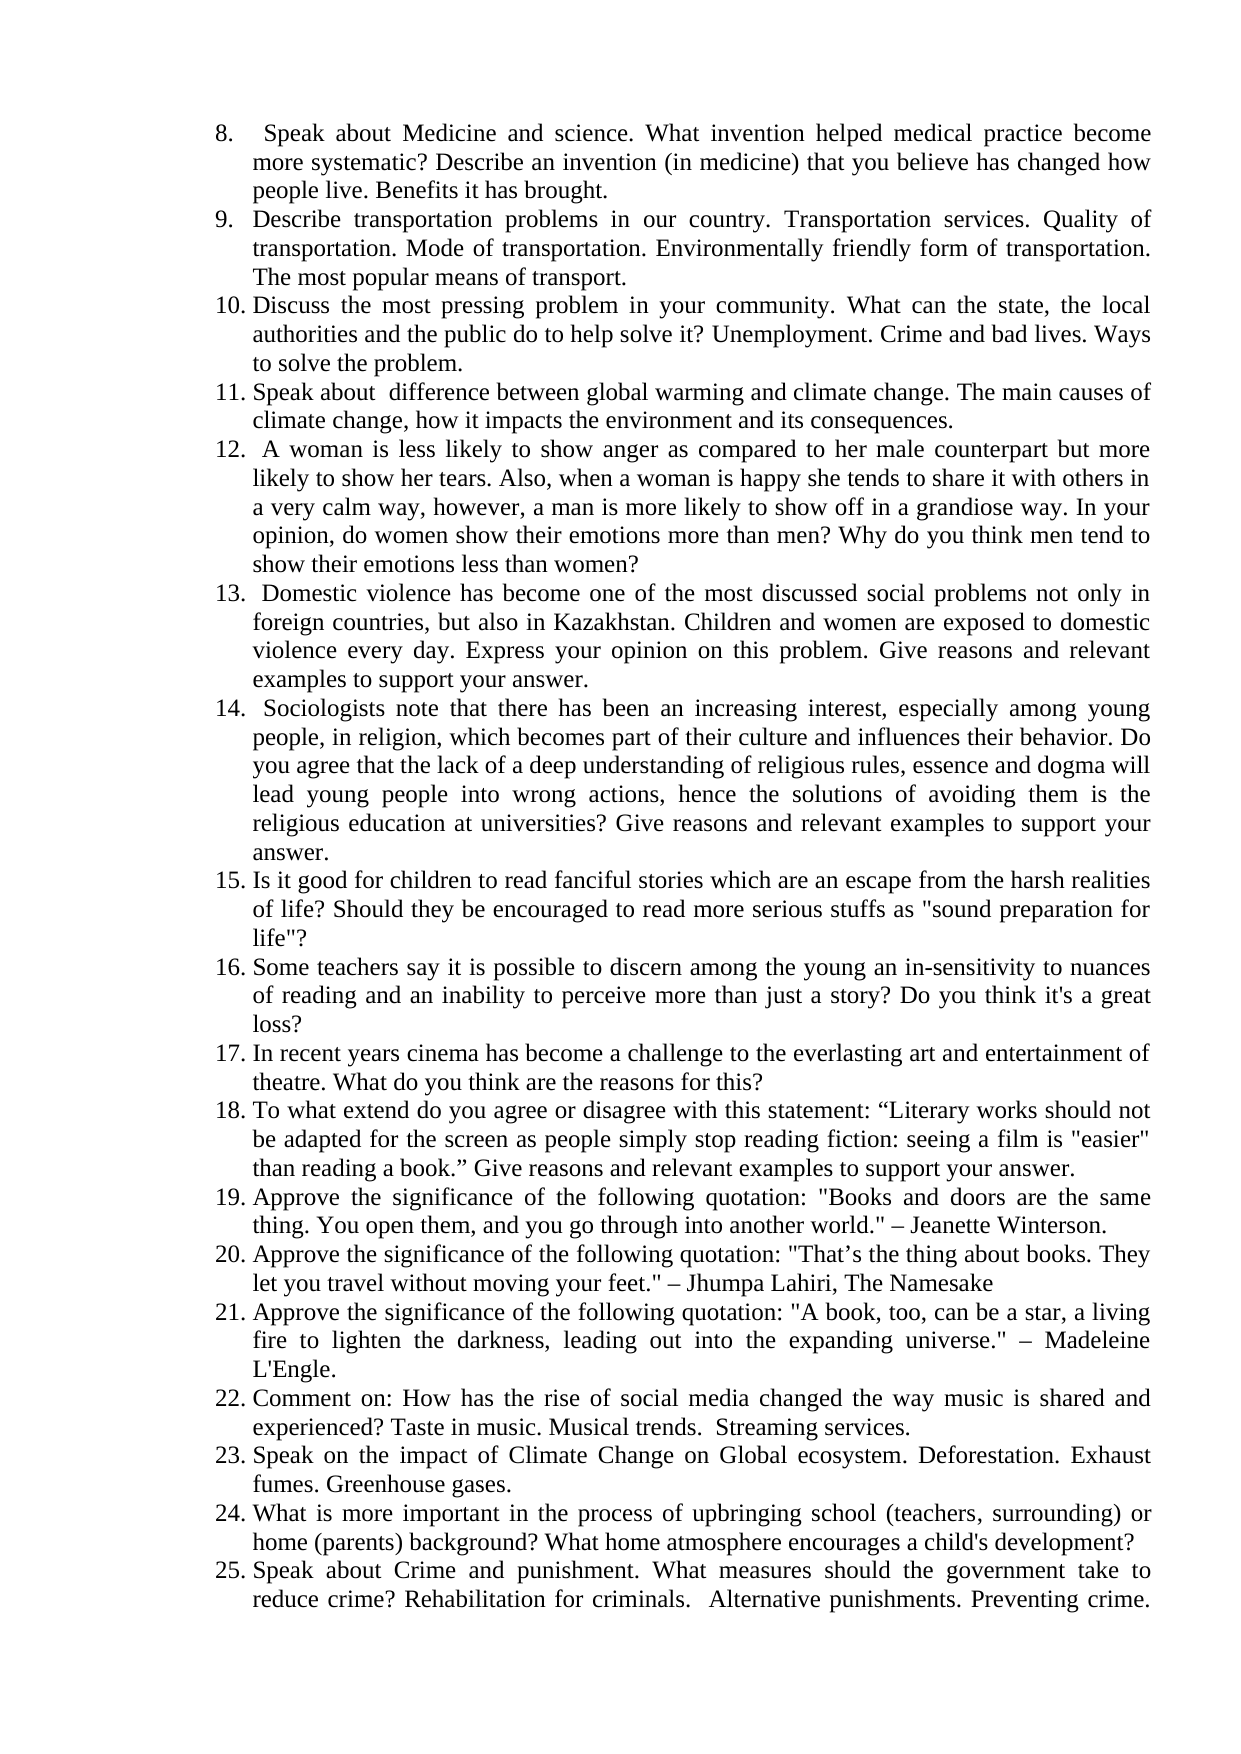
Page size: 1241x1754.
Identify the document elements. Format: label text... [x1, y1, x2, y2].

list Comment on: How has the rise of social media changed the way music is shared and experienced? Taste in music. Musical trends. Streaming services. [215, 1383, 1152, 1441]
list Approve the significance of the following quotation: "That’s the thing about books. They let you travel without moving your feet." – Jhumpa Lahiri, The Namesake [215, 1239, 1152, 1297]
list Describe transportation problems in our country. Transportation services. Quality of transportation. Mode of transportation. Environmentally friendly form of transportation. The most popular means of transport. [215, 204, 1152, 291]
list Approve the significance of the following quotation: "Books and doors are the same thing. You open them, and you go through into another world." – Jeanette Winterson. [215, 1182, 1152, 1239]
list Speak about Medicine and science. What invention helped medical practice become more systematic? Describe an invention (in medicine) that you believe has changed how people live. Benefits it has brought. [215, 118, 1152, 204]
list Sociologists note that there has been an increasing interest, especially among young people, in religion, which becomes part of their culture and influences their behavior. Do you agree that the lack of a deep understanding of religious rules, essence and dogma will lead young people into wrong actions, hence the solutions of avoiding them is the religious education at universities? Give reasons and relevant examples to support your answer. [215, 693, 1152, 866]
list Is it good for children to read fanciful stories which are an escape from the harsh realities of life? Should they be encouraged to read more serious stuffs as "sound preparation for life"? [215, 866, 1152, 952]
list Speak about difference between global warming and climate change. The main causes of climate change, how it impacts the environment and its consequences. [215, 377, 1152, 434]
list Speak on the impact of Climate Change on Global ecosystem. Deforestation. Exhaust fumes. Greenhouse gases. [215, 1441, 1152, 1498]
list Approve the significance of the following quotation: "A book, too, can be a star, a living fire to lighten the darkness, leading out into the expanding universe." – Madeleine L'Engle. [215, 1297, 1152, 1383]
list What is more important in the process of upbringing school (teachers, surrounding) or home (parents) background? What home atmosphere encourages a child's development? [215, 1498, 1152, 1556]
list A woman is less likely to show anger as compared to her male counterpart but more likely to show her tears. Also, when a woman is happy she tends to share it with others in a very calm way, however, a man is more likely to show off in a grandiose way. In your opinion, do women show their emotions more than men? Why do you think men tend to show their emotions less than women? [215, 434, 1152, 578]
list To what extend do you agree or disagree with this statement: “Literary works should not be adapted for the screen as people simply stop reading fiction: seeing a film is "easier" than reading a book.” Give reasons and relevant examples to support your answer. [215, 1096, 1152, 1182]
list Discuss the most pressing problem in your community. What can the state, the local authorities and the public do to help solve it? Unemployment. Crime and bad lives. Ways to solve the problem. [215, 291, 1152, 377]
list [215, 1556, 1152, 1613]
list In recent years cinema has become a challenge to the everlasting art and entertainment of theatre. What do you think are the reasons for this? [215, 1038, 1152, 1096]
list Domestic violence has become one of the most discussed social problems not only in foreign countries, but also in Kazakhstan. Children and women are exposed to domestic violence every day. Express your opinion on this problem. Give reasons and relevant examples to support your answer. [215, 578, 1152, 693]
list Some teachers say it is possible to discern among the young an in-sensitivity to nuances of reading and an inability to perceive more than just a story? Do you think it's a great loss? [215, 952, 1152, 1038]
